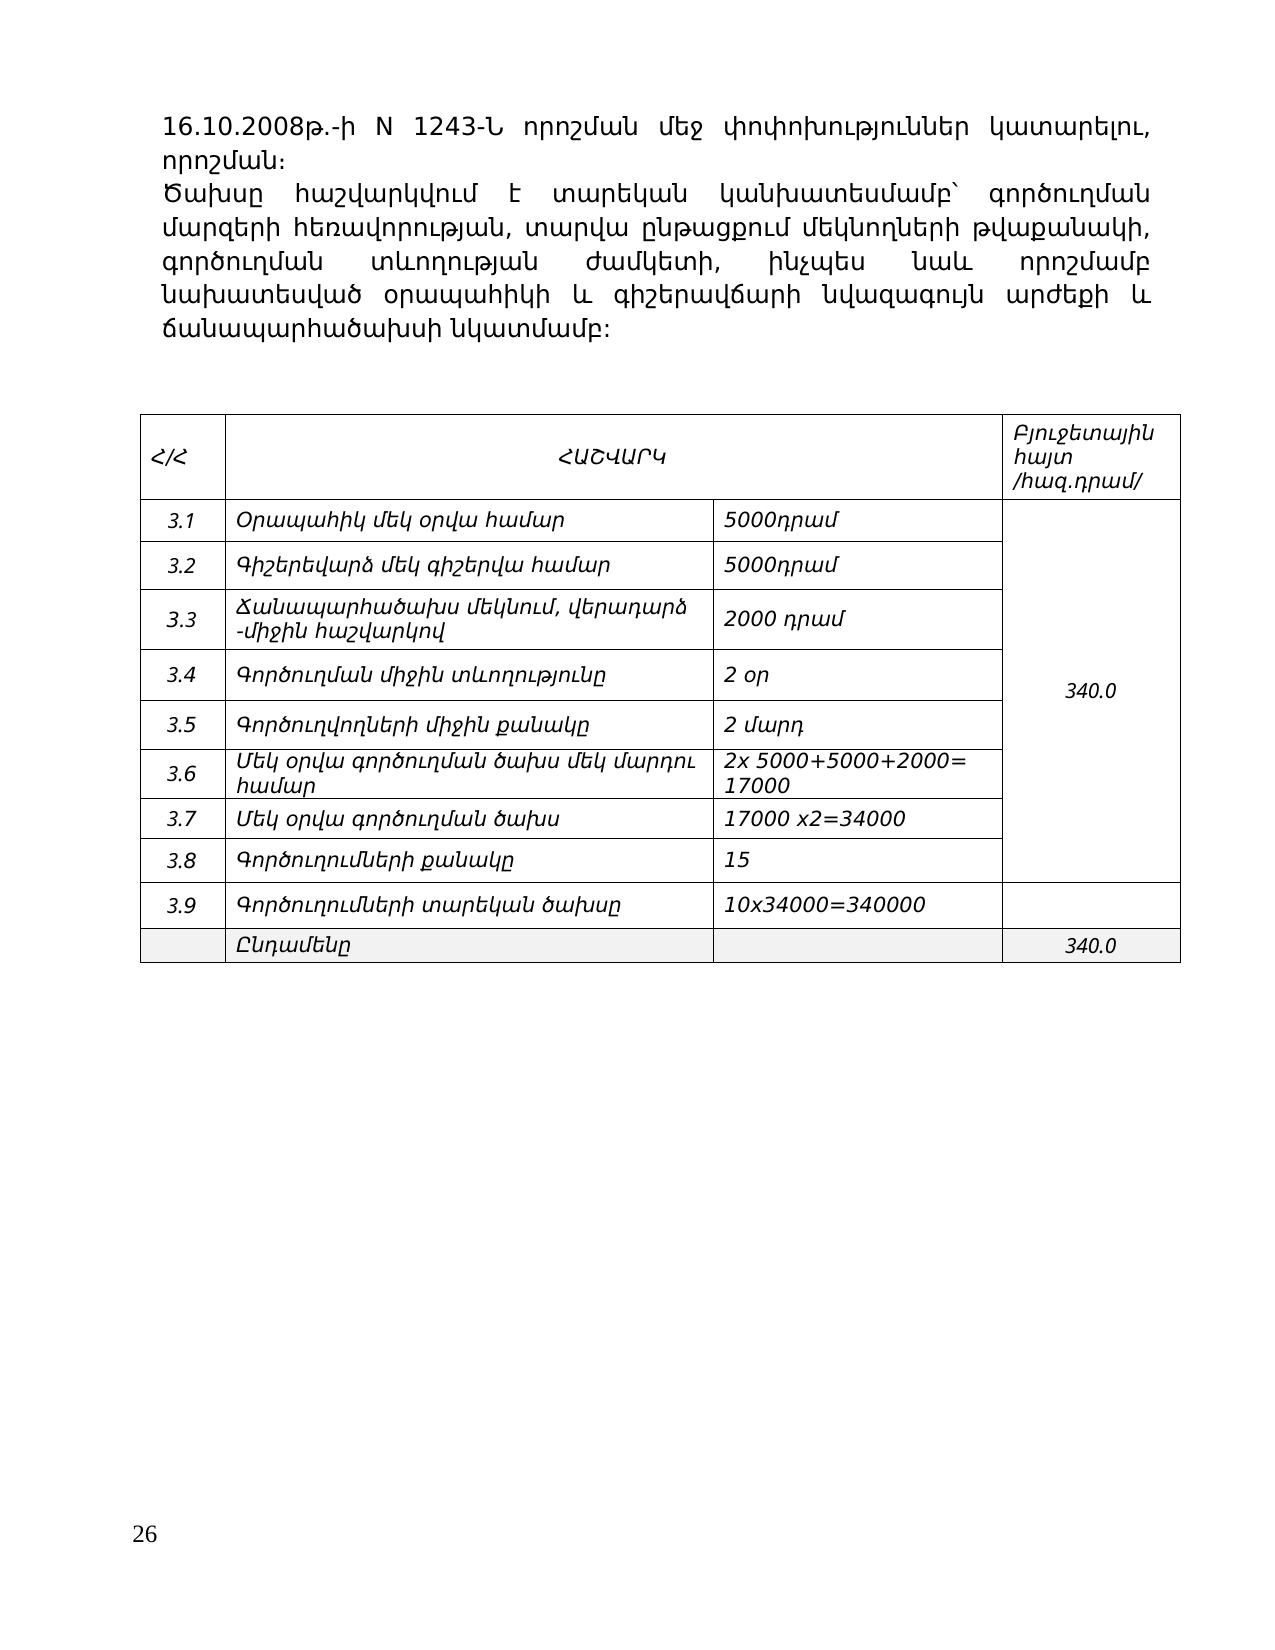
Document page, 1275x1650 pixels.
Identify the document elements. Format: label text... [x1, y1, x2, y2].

text Ծախսը հաշվարկվում է տարեկան կանխատեսմամբ՝ գործուղման մարզերի հեռավորության, տարվա ընթացքում մեկնողների թվաքանակի, գործուղման տևողության ժամկետի, ինչպես նաև որոշմամբ նախատեսված օրապահիկի և գիշերավճարի նվազագույն արժեքի և ճանապարհածախսի նկատմամբ: [162, 179, 1152, 343]
table_cell 3.1 [141, 500, 225, 541]
table_cell Մեկ օրվա գործուղման ծախս [226, 799, 713, 838]
table_cell 3.6 [141, 750, 225, 798]
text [162, 112, 1152, 175]
table_cell Մեկ օրվա գործուղման ծախս մեկ մարդու համար [226, 750, 713, 798]
table_cell 2 օր [714, 650, 1002, 700]
table_cell 340.0 [1003, 500, 1180, 882]
table_cell 5000դրամ [714, 542, 1002, 589]
table_header Բյուջետային հայտ /հազ.դրամ/ [1003, 415, 1180, 498]
table_cell [141, 929, 225, 962]
table_cell 3.9 [141, 883, 225, 928]
table_cell [1003, 883, 1180, 928]
table_cell 5000դրամ [714, 500, 1002, 541]
table_cell 3.3 [141, 590, 225, 648]
table_cell 10x34000=340000 [714, 883, 1002, 928]
table_cell [714, 929, 1002, 962]
table_cell 15 [714, 839, 1002, 882]
table_cell Գործուղման միջին տևողությունը [226, 650, 713, 700]
table_cell 3.4 [141, 650, 225, 700]
table_cell 2000 դրամ [714, 590, 1002, 648]
table_cell 2 մարդ [714, 701, 1002, 748]
table_cell Գործուղվողների միջին քանակը [226, 701, 713, 748]
table_cell Գործուղումների տարեկան ծախսը [226, 883, 713, 928]
table_cell 3.7 [141, 799, 225, 838]
table_cell 3.2 [141, 542, 225, 589]
table_cell 3.5 [141, 701, 225, 748]
table_header ՀԱՇՎԱՐԿ [226, 415, 1002, 498]
table_cell 3.8 [141, 839, 225, 882]
table_cell Գիշերեվարձ մեկ գիշերվա համար [226, 542, 713, 589]
table_cell Օրապահիկ մեկ օրվա համար [226, 500, 713, 541]
table_cell 2x 5000+5000+2000= 17000 [714, 750, 1002, 798]
table_cell Ընդամենը [226, 929, 713, 962]
table_header Հ/Հ [141, 415, 225, 498]
table_cell Գործուղումների քանակը [226, 839, 713, 882]
table_cell 17000 x2=34000 [714, 799, 1002, 838]
table_cell Ճանապարհածախս մեկնում, վերադարձ -միջին հաշվարկով [226, 590, 713, 648]
table_cell 340.0 [1003, 929, 1180, 962]
